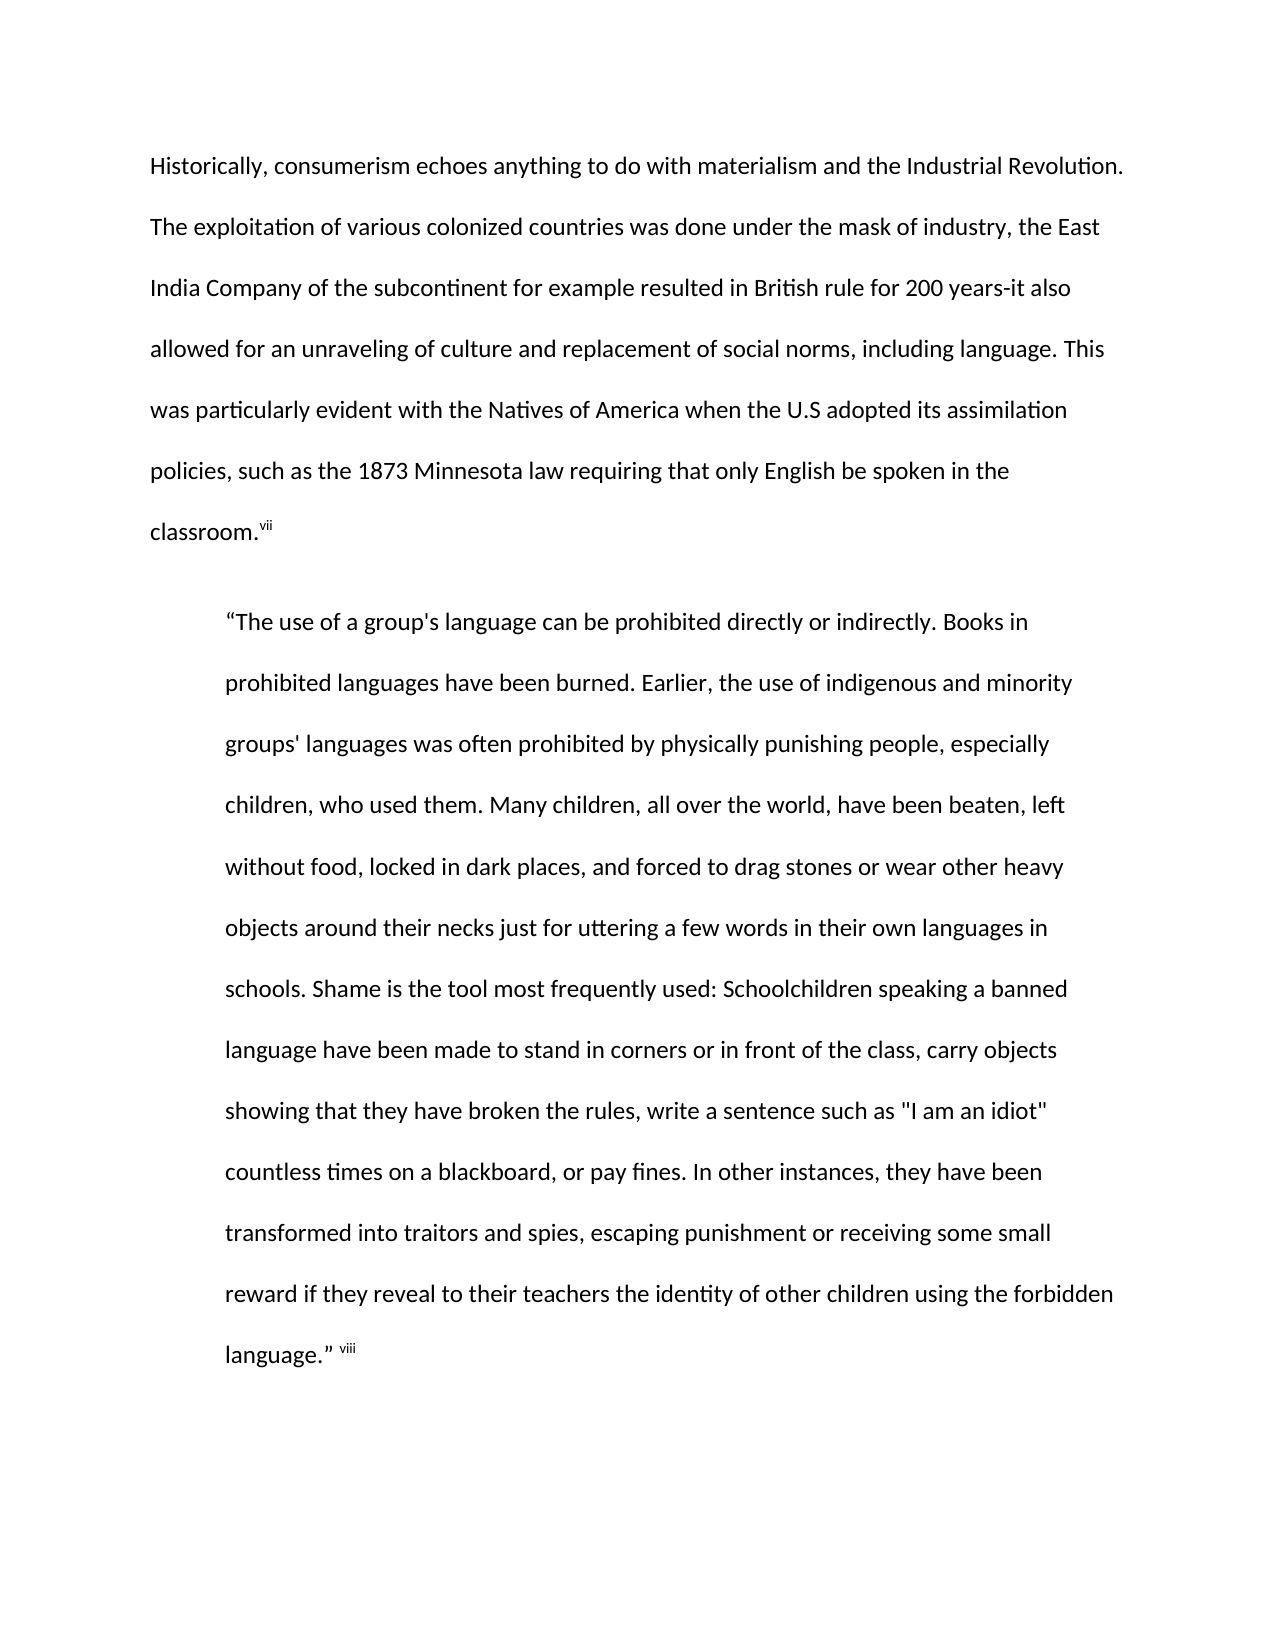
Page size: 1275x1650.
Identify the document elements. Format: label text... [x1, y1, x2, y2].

text Historically, consumerism echoes anything to do with materialism and the Industrial Revolution. The exploitation of various colonized countries was done under the mask of industry, the East India Company of the subcontinent for example resulted in British rule for 200 years-it also allowed for an unraveling of culture and replacement of social norms, including language. This was particularly evident with the Natives of America when the U.S adopted its assimilation policies, such as the 1873 Minnesota law requiring that only English be spoken in the classroom. [150, 150, 1125, 547]
text “The use of a group's language can be prohibited directly or indirectly. Books in prohibited languages have been burned. Earlier, the use of indigenous and minority groups' languages was often prohibited by physically punishing people, especially children, who used them. Many children, all over the world, have been beaten, left without food, locked in dark places, and forced to drag stones or wear other heavy objects around their necks just for uttering a few words in their own languages in schools. Shame is the tool most frequently used: Schoolchildren speaking a banned language have been made to stand in corners or in front of the class, carry objects showing that they have broken the rules, write a sentence such as "I am an idiot" countless times on a blackboard, or pay fines. In other instances, they have been transformed into traitors and spies, escaping punishment or receiving some small reward if they reveal to their teachers the identity of other children using the forbidden language.” [225, 606, 1125, 1369]
